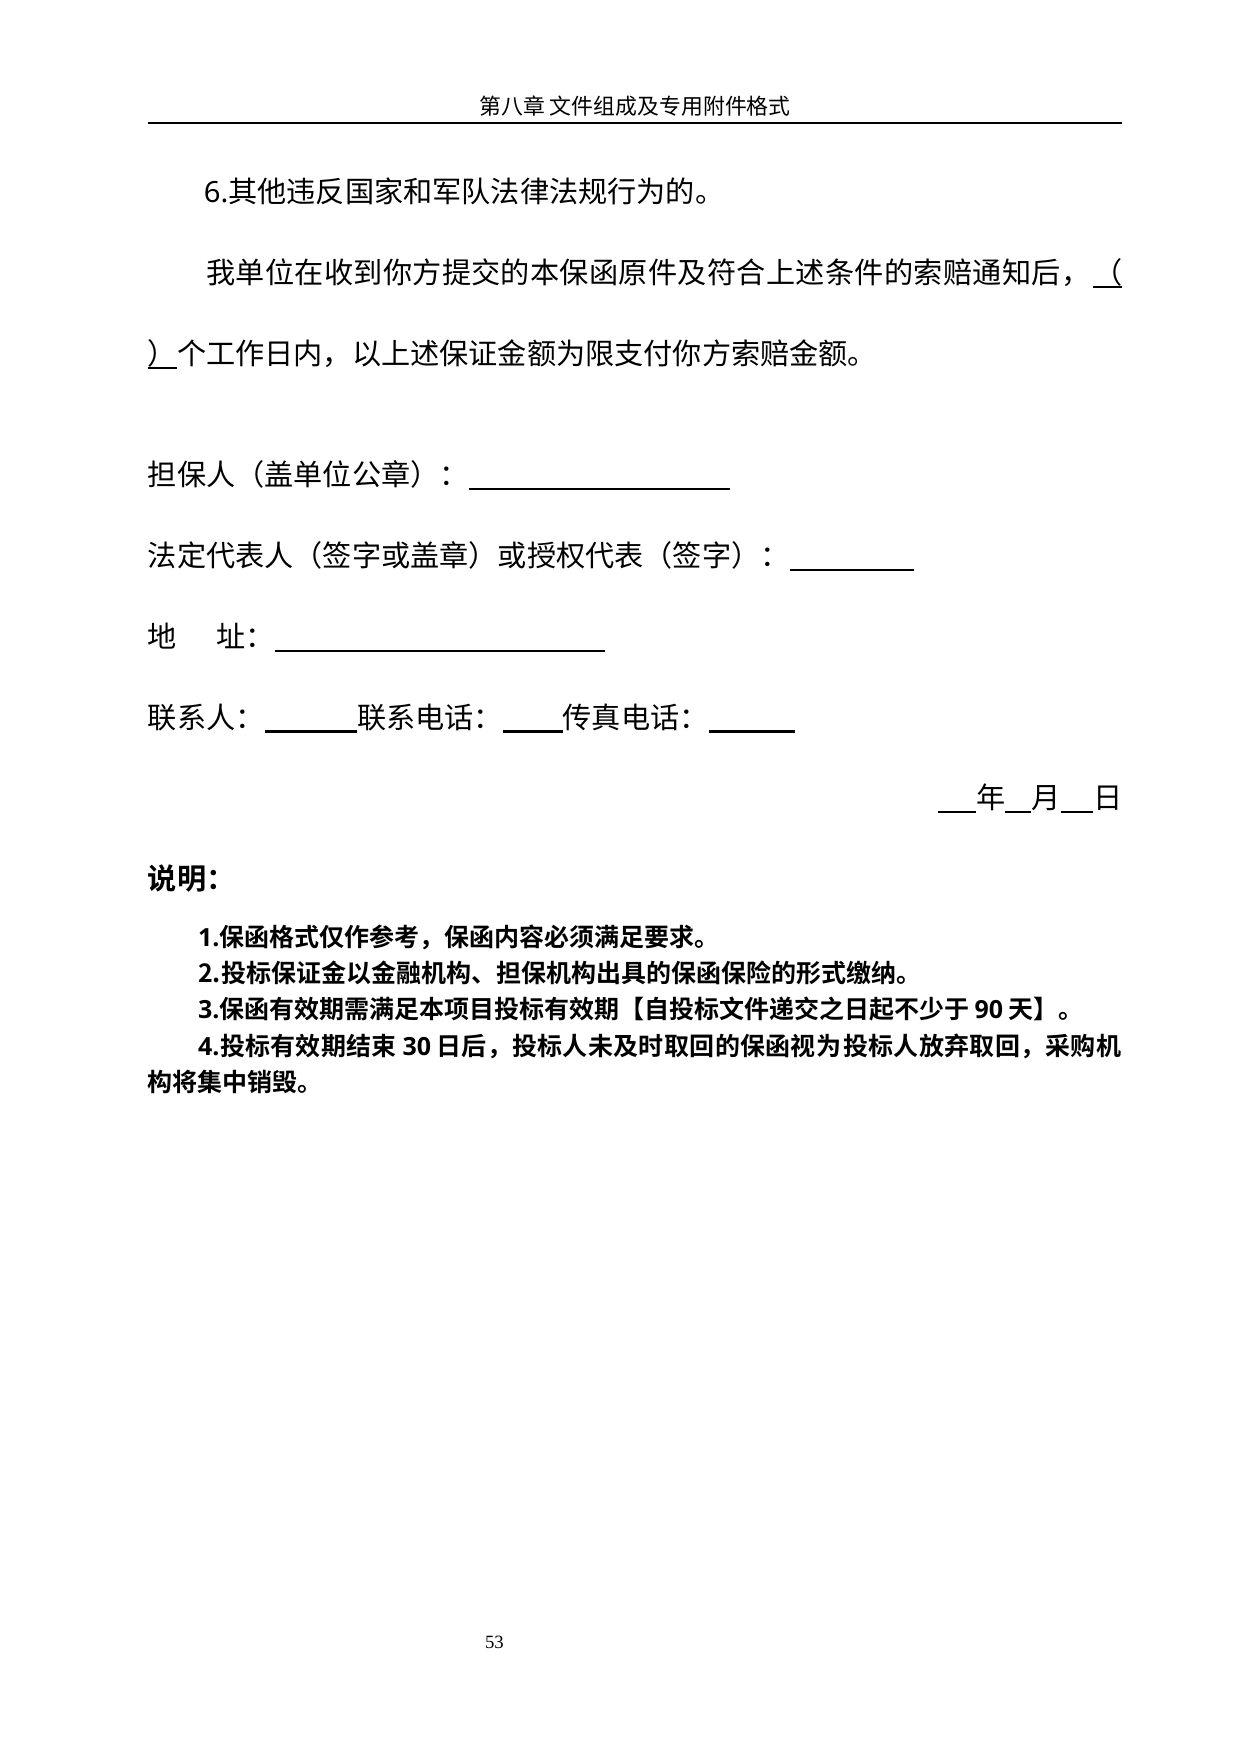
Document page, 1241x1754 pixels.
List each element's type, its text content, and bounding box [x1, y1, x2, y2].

text 说明： [148, 837, 1122, 917]
text 联系人： 联系电话： 传真电话： [148, 675, 1122, 756]
text 年 月 日 [148, 756, 1122, 837]
text 4.投标有效期结束30日后，投标人未及时取回的保函视为投标人放弃取回，采购机构将集中销毁。 [148, 1026, 1122, 1099]
text 法定代表人（签字或盖章）或授权代表（签字）： [148, 513, 1122, 594]
text 1.保函格式仅作参考，保函内容必须满足要求。 [148, 917, 1122, 954]
text 3.保函有效期需满足本项目投标有效期【自投标文件递交之日起不少于90天】。 [148, 990, 1122, 1026]
text 担保人（盖单位公章）： [148, 432, 1122, 513]
list 6.其他违反国家和军队法律法规行为的。 [148, 149, 1122, 230]
text 2.投标保证金以金融机构、担保机构出具的保函保险的形式缴纳。 [148, 954, 1122, 990]
list 我单位在收到你方提交的本保函原件及符合上述条件的索赔通知后，（ ）个工作日内，以上述保证金额为限支付你方索赔金额。 [148, 230, 1122, 392]
text 地 址： [148, 594, 1122, 675]
